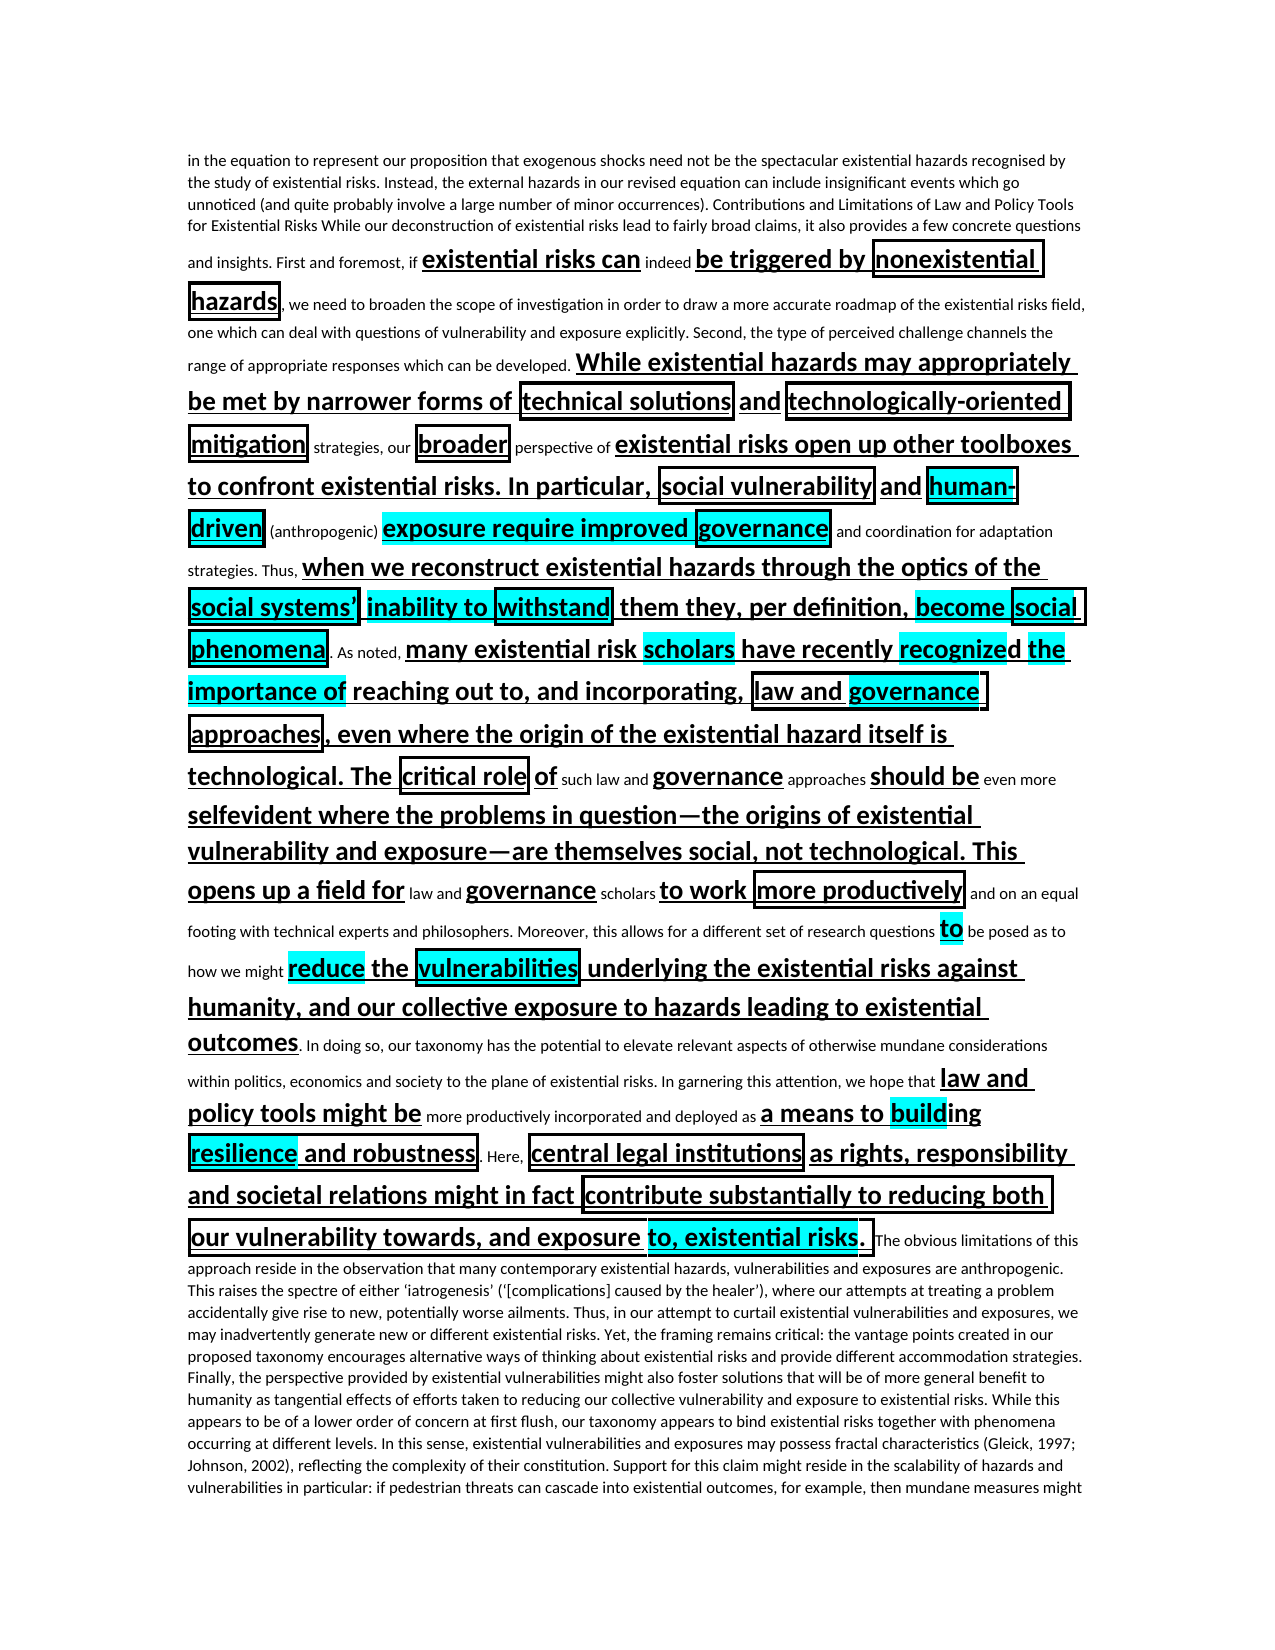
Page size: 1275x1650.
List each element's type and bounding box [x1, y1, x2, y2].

text [187, 619, 1087, 1497]
text [187, 150, 1087, 618]
